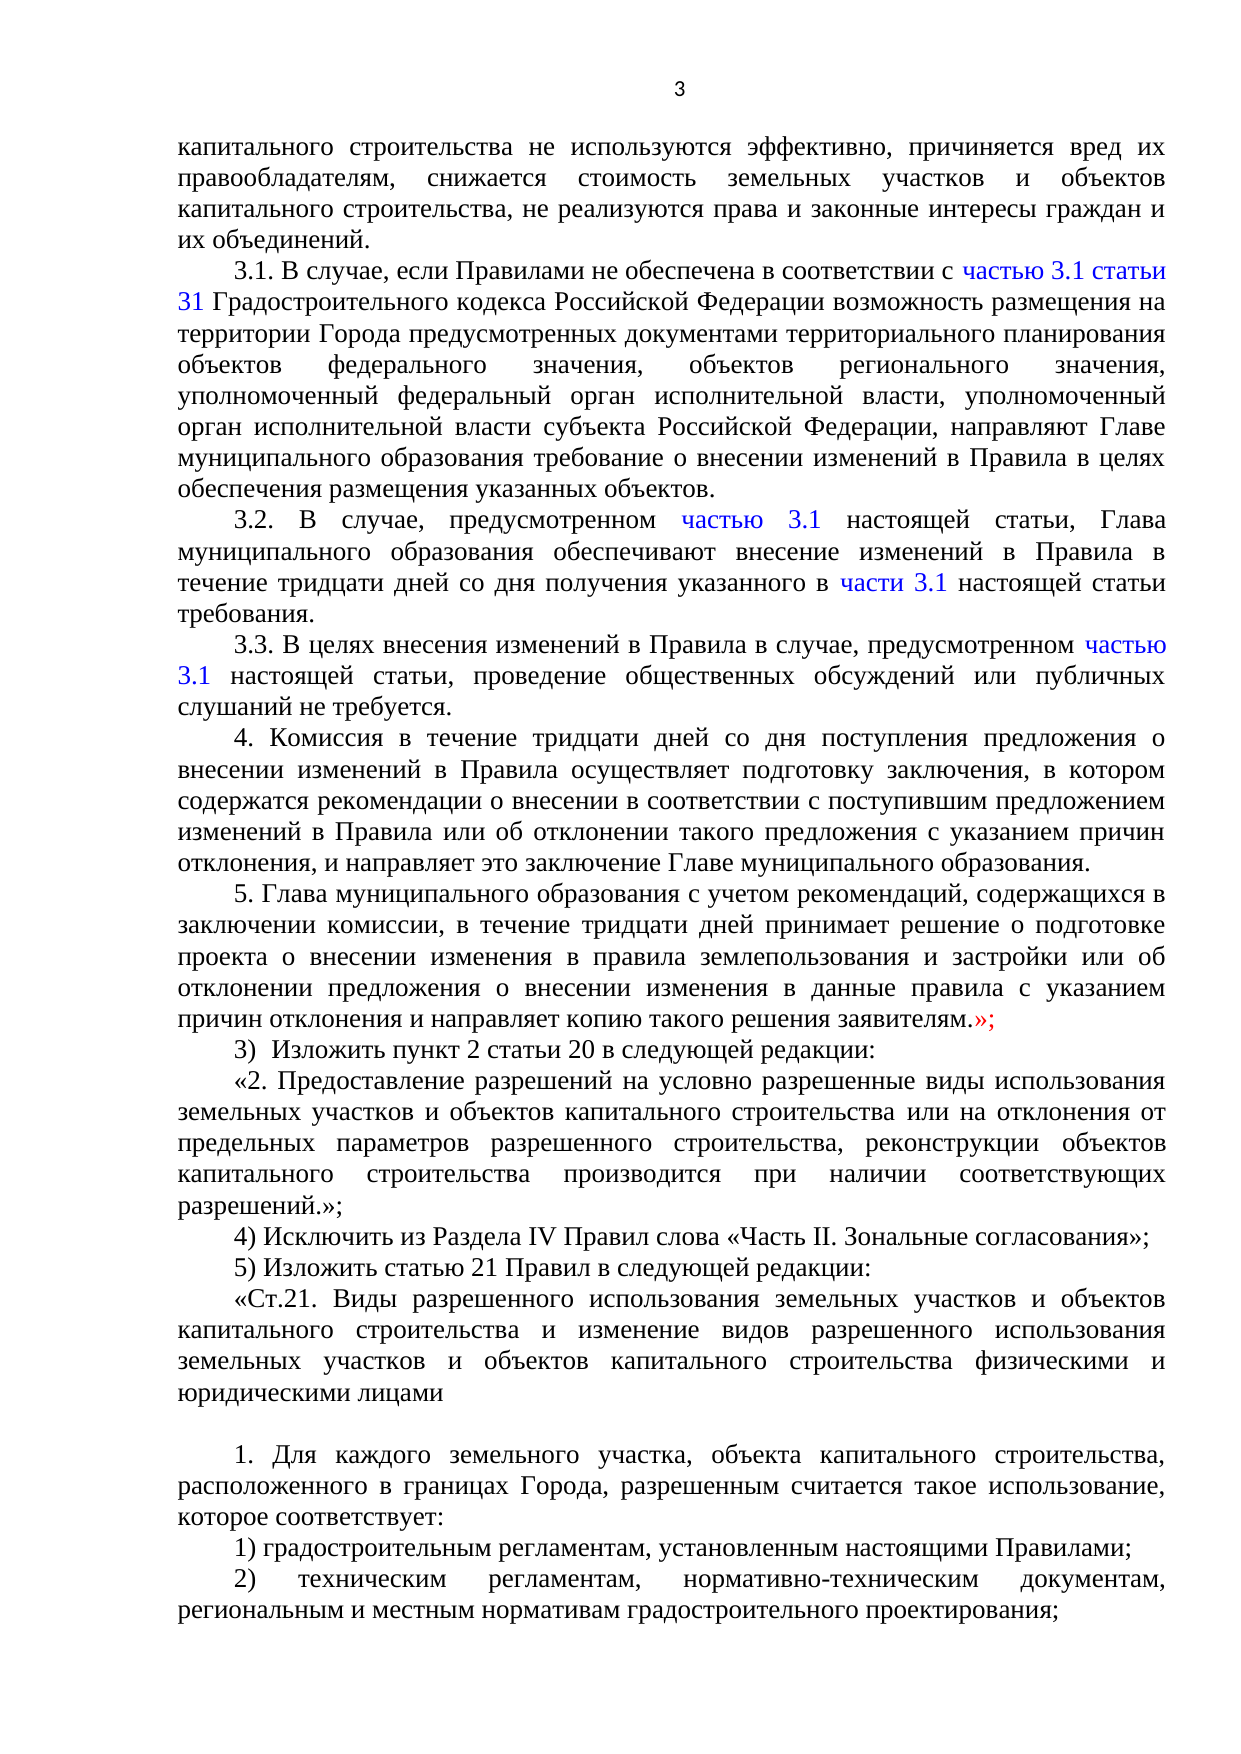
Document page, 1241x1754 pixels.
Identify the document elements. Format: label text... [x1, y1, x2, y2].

text 5) Изложить статью 21 Правил в следующей редакции: [177, 1251, 1167, 1282]
text 1) градостроительным регламентам, установленным настоящими Правилами; [177, 1531, 1167, 1562]
text 4. Комиссия в течение тридцати дней со дня поступления предложения о внесении изменений в Правила осуществляет подготовку заключения, в котором содержатся рекомендации о внесении в соответствии с поступившим предложением изменений в Правила или об отклонении такого предложения с указанием причин отклонения, и направляет это заключение Главе муниципального образования. [177, 722, 1167, 877]
text «Ст.21. Виды разрешенного использования земельных участков и объектов капитального строительства и изменение видов разрешенного использования земельных участков и объектов капитального строительства физическими и юридическими лицами [177, 1282, 1167, 1407]
text 5. Глава муниципального образования с учетом рекомендаций, содержащихся в заключении комиссии, в течение тридцати дней принимает решение о подготовке проекта о внесении изменения в правила землепользования и застройки или об отклонении предложения о внесении изменения в данные правила с указанием причин отклонения и направляет копию такого решения заявителям.»; [177, 877, 1167, 1033]
list Изложить пункт 2 статьи 20 в следующей редакции: [233, 1033, 1167, 1064]
text 1. Для каждого земельного участка, объекта капитального строительства, расположенного в границах Города, разрешенным считается такое использование, которое соответствует: [177, 1438, 1167, 1531]
text 2) техническим регламентам, нормативно-техническим документам, региональным и местным нормативам градостроительного проектирования; [177, 1562, 1167, 1625]
text 3.1. В случае, если Правилами не обеспечена в соответствии с частью 3.1 статьи 31 Градостроительного кодекса Российской Федерации возможность размещения на территории Города предусмотренных документами территориального планирования объектов федерального значения, объектов регионального значения, уполномоченный федеральный орган исполнительной власти, уполномоченный орган исполнительной власти субъекта Российской Федерации, направляют Главе муниципального образования требование о внесении изменений в Правила в целях обеспечения размещения указанных объектов. [177, 254, 1167, 503]
text 3.3. В целях внесения изменений в Правила в случае, предусмотренном частью 3.1 настоящей статьи, проведение общественных обсуждений или публичных слушаний не требуется. [177, 628, 1167, 722]
text «2. Предоставление разрешений на условно разрешенные виды использования земельных участков и объектов капитального строительства или на отклонения от предельных параметров разрешенного строительства, реконструкции объектов капитального строительства производится при наличии соответствующих разрешений.»; [177, 1064, 1167, 1220]
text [177, 130, 1167, 254]
text 4) Исключить из Раздела IV Правил слова «Часть II. Зональные согласования»; [177, 1220, 1167, 1251]
text 3.2. В случае, предусмотренном частью 3.1 настоящей статьи, Глава муниципального образования обеспечивают внесение изменений в Правила в течение тридцати дней со дня получения указанного в части 3.1 настоящей статьи требования. [177, 503, 1167, 628]
